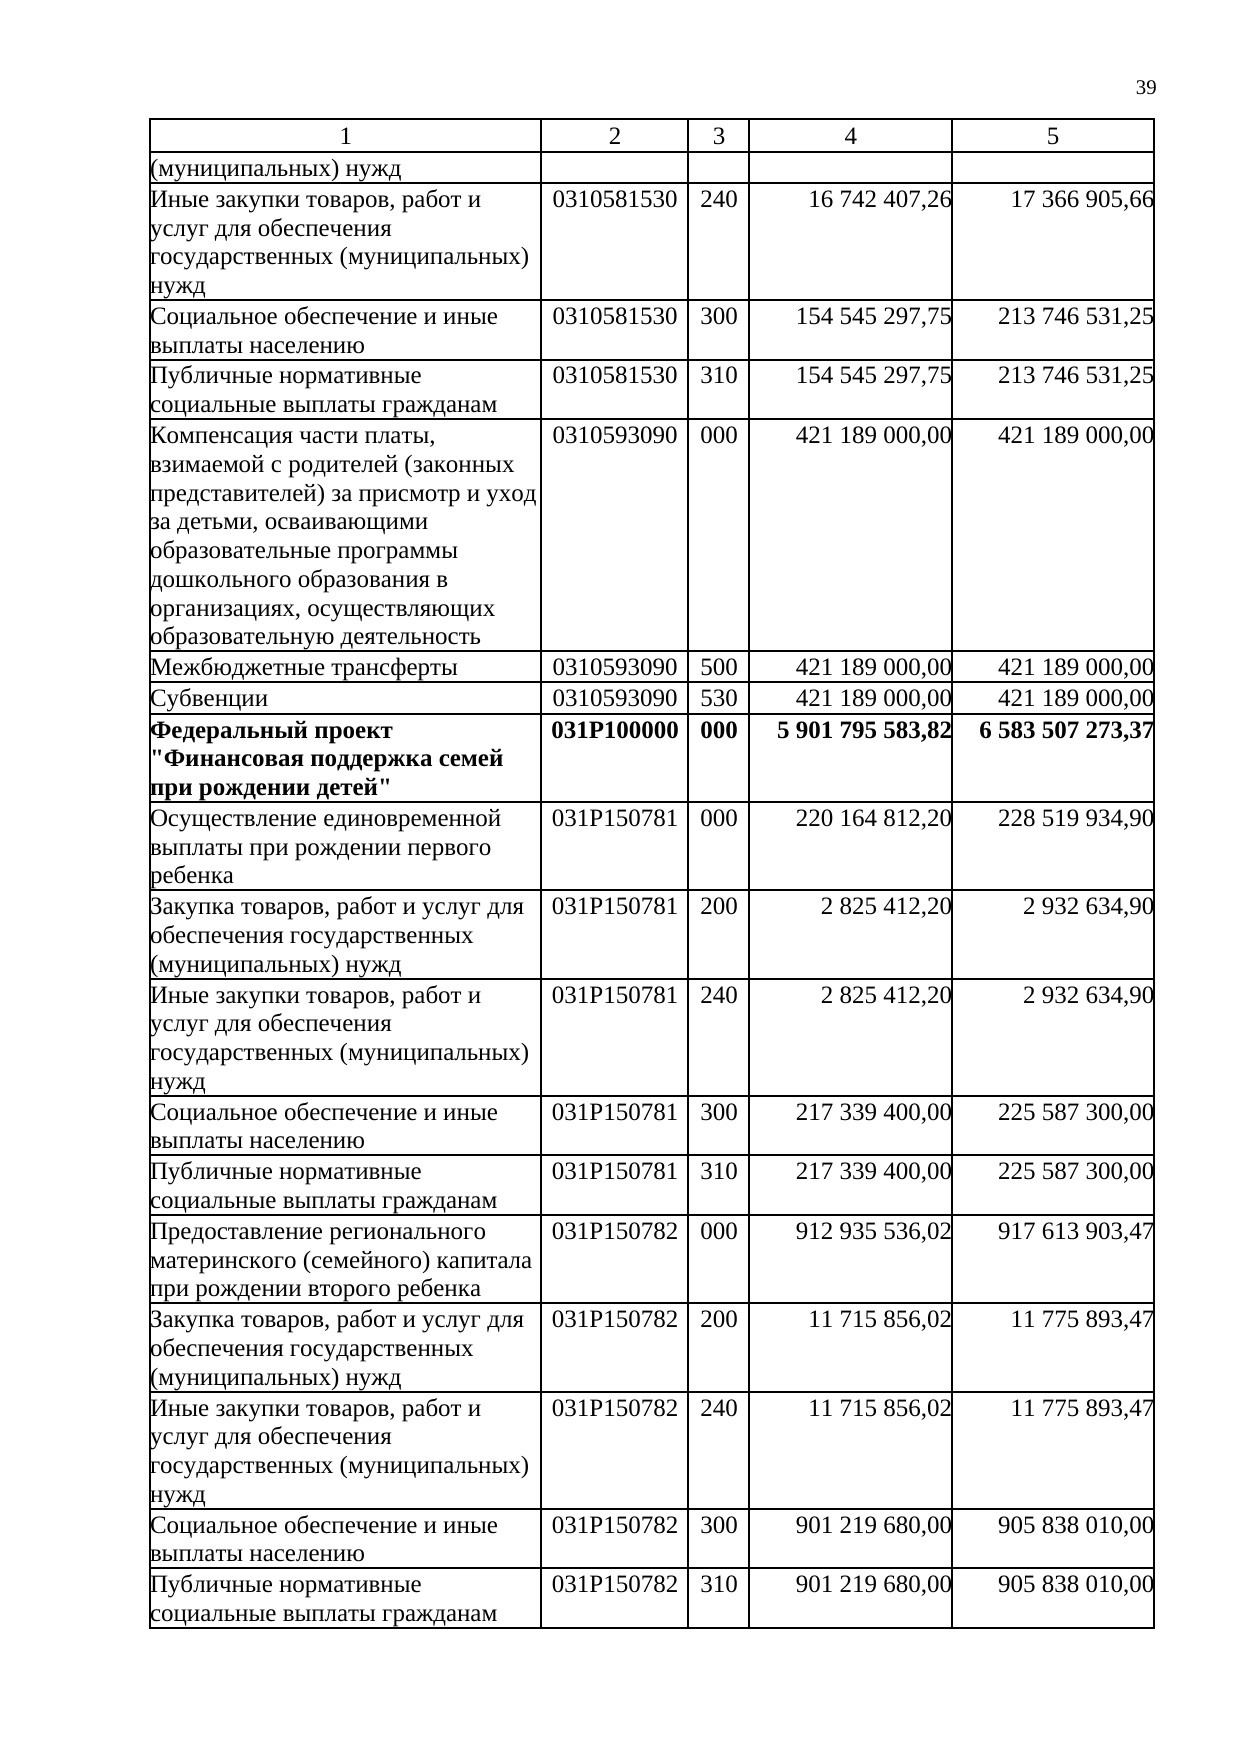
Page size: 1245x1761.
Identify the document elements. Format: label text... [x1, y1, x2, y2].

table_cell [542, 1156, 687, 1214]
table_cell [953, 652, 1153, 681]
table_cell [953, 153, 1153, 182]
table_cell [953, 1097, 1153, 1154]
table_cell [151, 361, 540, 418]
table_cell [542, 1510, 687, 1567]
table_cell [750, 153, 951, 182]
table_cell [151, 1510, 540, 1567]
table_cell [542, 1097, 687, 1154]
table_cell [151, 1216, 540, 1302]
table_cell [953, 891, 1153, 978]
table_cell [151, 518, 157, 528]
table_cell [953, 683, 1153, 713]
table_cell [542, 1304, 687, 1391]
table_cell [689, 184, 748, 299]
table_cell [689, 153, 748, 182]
table_header 1 [151, 120, 540, 151]
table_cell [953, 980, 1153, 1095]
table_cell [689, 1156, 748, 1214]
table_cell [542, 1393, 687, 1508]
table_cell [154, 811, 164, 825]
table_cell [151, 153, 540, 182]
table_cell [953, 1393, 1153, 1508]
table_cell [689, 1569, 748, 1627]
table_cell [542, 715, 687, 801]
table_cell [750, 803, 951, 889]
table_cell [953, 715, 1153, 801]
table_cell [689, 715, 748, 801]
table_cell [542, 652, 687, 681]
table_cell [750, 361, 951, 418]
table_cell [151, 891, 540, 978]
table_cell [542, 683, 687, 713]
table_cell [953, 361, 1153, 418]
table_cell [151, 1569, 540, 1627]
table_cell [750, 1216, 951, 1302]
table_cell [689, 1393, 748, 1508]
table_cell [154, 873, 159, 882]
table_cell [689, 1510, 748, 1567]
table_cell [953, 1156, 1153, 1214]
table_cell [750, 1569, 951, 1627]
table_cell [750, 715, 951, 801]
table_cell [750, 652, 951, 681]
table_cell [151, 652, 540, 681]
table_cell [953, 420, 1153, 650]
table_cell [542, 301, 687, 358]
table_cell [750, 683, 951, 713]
table_header 3 [689, 120, 748, 151]
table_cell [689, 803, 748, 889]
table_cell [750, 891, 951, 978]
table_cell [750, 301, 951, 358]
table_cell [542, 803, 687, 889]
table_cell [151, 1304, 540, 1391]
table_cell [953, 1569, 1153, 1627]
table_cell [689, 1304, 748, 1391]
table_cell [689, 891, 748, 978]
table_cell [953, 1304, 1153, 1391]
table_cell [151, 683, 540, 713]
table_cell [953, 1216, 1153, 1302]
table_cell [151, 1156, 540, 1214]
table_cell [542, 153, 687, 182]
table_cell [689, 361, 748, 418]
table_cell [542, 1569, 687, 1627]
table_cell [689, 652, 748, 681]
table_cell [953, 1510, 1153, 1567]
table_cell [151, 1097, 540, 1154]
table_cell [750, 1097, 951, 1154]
table_header 4 [750, 120, 951, 151]
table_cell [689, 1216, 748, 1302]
table_header 2 [542, 120, 687, 151]
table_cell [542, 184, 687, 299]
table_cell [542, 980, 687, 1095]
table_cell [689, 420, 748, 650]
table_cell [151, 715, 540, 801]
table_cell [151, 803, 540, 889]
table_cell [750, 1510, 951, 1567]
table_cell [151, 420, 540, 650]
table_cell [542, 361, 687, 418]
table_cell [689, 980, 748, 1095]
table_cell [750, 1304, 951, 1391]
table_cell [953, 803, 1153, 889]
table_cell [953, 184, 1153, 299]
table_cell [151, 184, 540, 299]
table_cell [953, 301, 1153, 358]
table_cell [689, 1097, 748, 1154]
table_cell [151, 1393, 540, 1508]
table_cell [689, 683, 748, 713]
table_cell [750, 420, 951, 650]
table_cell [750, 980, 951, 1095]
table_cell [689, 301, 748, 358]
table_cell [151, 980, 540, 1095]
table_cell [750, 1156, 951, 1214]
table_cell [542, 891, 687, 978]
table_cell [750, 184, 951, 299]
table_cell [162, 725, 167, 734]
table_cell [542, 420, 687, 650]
table_header 5 [953, 120, 1153, 151]
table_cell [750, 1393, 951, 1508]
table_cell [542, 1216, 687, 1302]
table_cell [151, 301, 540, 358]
